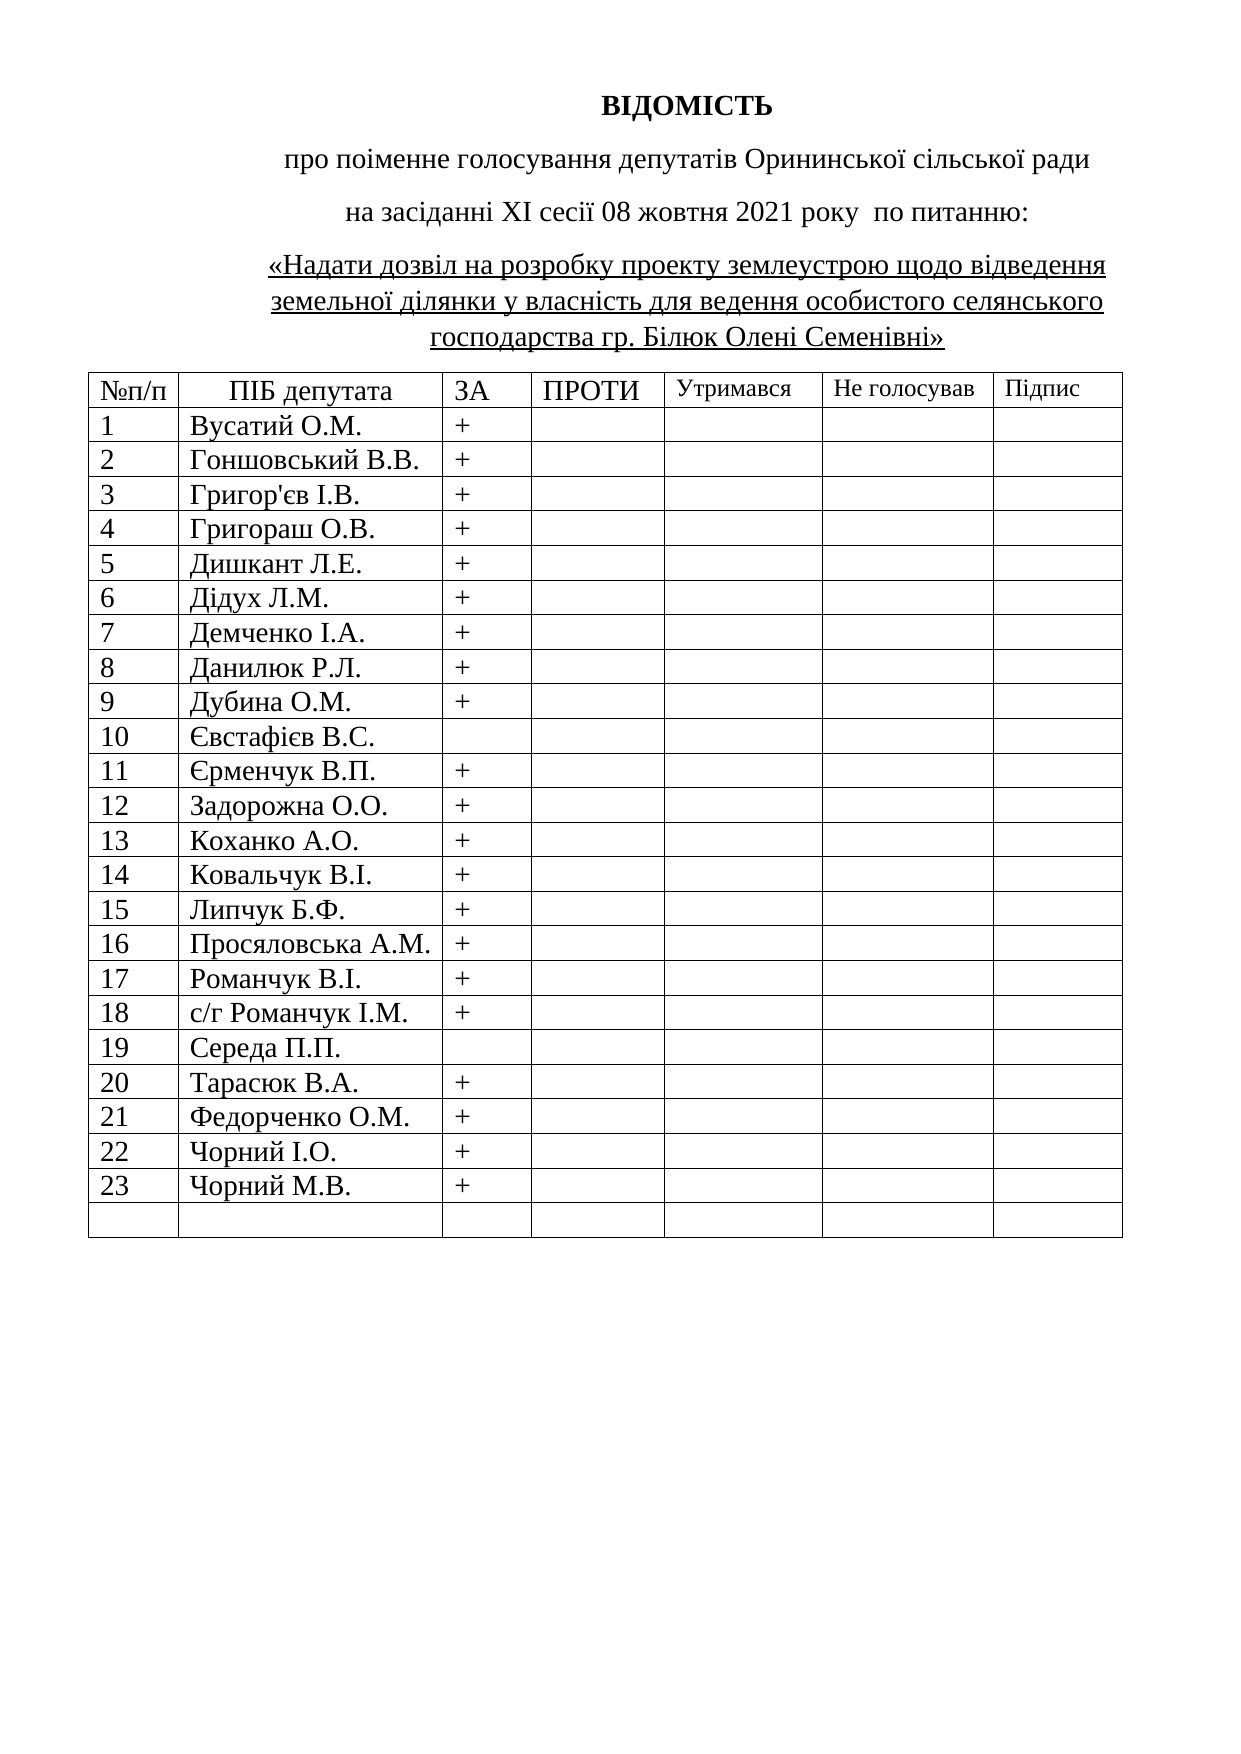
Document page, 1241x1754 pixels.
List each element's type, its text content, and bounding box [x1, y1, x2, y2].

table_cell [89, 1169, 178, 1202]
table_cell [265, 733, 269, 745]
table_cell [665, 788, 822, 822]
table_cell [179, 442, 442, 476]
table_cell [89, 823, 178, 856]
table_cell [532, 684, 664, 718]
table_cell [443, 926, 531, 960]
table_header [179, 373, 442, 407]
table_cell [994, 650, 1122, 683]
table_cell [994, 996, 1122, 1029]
text «Надати дозвіл на розробку проекту землеустрою щодо відведення земельної ділянки у власність для ведення особистого селянського господарства гр. Білюк Олені Семенівні» [223, 247, 1152, 353]
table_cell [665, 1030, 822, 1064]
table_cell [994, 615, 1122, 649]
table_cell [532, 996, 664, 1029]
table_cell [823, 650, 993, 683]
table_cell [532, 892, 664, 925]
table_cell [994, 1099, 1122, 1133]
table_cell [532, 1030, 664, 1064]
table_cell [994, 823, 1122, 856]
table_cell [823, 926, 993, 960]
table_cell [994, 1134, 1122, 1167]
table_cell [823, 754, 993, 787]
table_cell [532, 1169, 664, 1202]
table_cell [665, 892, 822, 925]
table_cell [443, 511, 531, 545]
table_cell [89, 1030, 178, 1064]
text про поіменне голосування депутатів Орининської сільської ради [223, 141, 1152, 175]
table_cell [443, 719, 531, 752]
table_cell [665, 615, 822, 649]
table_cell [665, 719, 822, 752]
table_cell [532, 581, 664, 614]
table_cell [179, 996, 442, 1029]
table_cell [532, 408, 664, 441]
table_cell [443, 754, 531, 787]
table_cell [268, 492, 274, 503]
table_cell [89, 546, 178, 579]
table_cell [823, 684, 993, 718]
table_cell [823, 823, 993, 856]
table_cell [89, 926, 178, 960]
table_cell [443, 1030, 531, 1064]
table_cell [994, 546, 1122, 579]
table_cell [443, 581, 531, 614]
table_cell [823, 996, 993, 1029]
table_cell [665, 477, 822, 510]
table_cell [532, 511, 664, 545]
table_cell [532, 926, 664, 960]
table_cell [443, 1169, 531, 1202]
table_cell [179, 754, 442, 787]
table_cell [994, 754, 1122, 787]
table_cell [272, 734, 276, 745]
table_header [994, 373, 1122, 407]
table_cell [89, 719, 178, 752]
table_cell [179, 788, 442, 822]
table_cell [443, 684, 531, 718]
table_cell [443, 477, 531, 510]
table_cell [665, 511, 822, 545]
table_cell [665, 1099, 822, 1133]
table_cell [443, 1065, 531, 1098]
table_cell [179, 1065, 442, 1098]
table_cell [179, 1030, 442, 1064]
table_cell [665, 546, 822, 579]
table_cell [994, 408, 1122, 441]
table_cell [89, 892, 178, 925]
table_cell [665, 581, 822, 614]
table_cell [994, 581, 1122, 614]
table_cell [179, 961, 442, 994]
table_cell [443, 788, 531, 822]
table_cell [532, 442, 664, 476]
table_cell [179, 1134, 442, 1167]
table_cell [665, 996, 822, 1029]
text ВІДОМІСТЬ [223, 88, 1152, 122]
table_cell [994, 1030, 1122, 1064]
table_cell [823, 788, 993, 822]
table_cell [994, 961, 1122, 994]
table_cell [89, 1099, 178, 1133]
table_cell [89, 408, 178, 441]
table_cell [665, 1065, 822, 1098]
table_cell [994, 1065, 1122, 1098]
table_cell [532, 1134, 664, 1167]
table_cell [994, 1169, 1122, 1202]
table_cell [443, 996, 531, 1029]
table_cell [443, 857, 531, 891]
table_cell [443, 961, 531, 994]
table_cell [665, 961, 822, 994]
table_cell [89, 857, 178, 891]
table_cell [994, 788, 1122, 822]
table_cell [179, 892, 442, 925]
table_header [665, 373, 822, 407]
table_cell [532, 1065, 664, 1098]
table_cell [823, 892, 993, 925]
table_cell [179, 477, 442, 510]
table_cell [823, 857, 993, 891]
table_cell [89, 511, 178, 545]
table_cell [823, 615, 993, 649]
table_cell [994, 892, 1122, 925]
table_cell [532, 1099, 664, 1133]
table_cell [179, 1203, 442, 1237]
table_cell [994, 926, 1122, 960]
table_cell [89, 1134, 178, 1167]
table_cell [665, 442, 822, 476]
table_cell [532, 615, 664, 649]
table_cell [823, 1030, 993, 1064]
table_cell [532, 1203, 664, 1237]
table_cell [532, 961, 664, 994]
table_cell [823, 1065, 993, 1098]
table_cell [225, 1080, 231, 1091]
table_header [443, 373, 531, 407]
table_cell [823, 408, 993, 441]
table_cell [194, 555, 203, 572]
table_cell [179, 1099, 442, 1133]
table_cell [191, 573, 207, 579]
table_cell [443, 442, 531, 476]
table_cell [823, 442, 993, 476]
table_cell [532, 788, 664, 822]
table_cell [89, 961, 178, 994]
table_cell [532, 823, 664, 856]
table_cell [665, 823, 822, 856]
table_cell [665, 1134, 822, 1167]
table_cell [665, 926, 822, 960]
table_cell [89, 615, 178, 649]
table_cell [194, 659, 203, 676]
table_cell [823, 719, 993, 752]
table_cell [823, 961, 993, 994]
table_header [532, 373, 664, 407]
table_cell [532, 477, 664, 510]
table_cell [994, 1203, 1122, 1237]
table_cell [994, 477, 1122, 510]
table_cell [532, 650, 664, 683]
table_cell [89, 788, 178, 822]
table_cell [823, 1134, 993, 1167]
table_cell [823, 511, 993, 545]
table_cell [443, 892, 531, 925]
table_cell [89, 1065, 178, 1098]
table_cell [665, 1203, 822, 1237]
text на засіданні XI сесії 08 жовтня 2021 року по питанню: [223, 194, 1152, 228]
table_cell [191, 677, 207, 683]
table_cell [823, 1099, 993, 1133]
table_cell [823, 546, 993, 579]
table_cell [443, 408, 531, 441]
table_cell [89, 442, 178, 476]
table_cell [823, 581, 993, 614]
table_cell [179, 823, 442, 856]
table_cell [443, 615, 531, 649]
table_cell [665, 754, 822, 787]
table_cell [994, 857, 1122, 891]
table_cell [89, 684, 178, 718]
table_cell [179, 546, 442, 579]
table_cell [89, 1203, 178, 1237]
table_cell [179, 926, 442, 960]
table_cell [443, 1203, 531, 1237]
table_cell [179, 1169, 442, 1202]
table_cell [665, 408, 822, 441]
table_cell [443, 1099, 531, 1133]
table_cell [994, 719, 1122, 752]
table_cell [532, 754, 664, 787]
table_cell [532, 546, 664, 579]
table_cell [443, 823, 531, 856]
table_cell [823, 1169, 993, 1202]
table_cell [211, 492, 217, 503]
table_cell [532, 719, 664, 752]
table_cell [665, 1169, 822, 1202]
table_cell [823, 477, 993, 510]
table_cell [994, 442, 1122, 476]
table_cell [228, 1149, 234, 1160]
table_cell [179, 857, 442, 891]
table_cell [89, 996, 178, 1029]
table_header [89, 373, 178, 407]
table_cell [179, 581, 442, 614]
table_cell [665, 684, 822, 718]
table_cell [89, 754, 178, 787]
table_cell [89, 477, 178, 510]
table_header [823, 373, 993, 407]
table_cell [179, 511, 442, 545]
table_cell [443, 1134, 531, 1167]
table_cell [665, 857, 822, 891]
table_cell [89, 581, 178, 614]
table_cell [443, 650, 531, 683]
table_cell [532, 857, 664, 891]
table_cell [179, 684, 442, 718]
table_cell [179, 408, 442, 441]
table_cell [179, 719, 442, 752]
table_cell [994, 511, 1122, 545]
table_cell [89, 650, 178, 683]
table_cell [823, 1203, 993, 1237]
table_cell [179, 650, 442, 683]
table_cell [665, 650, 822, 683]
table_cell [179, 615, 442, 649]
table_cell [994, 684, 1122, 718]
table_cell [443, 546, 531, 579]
